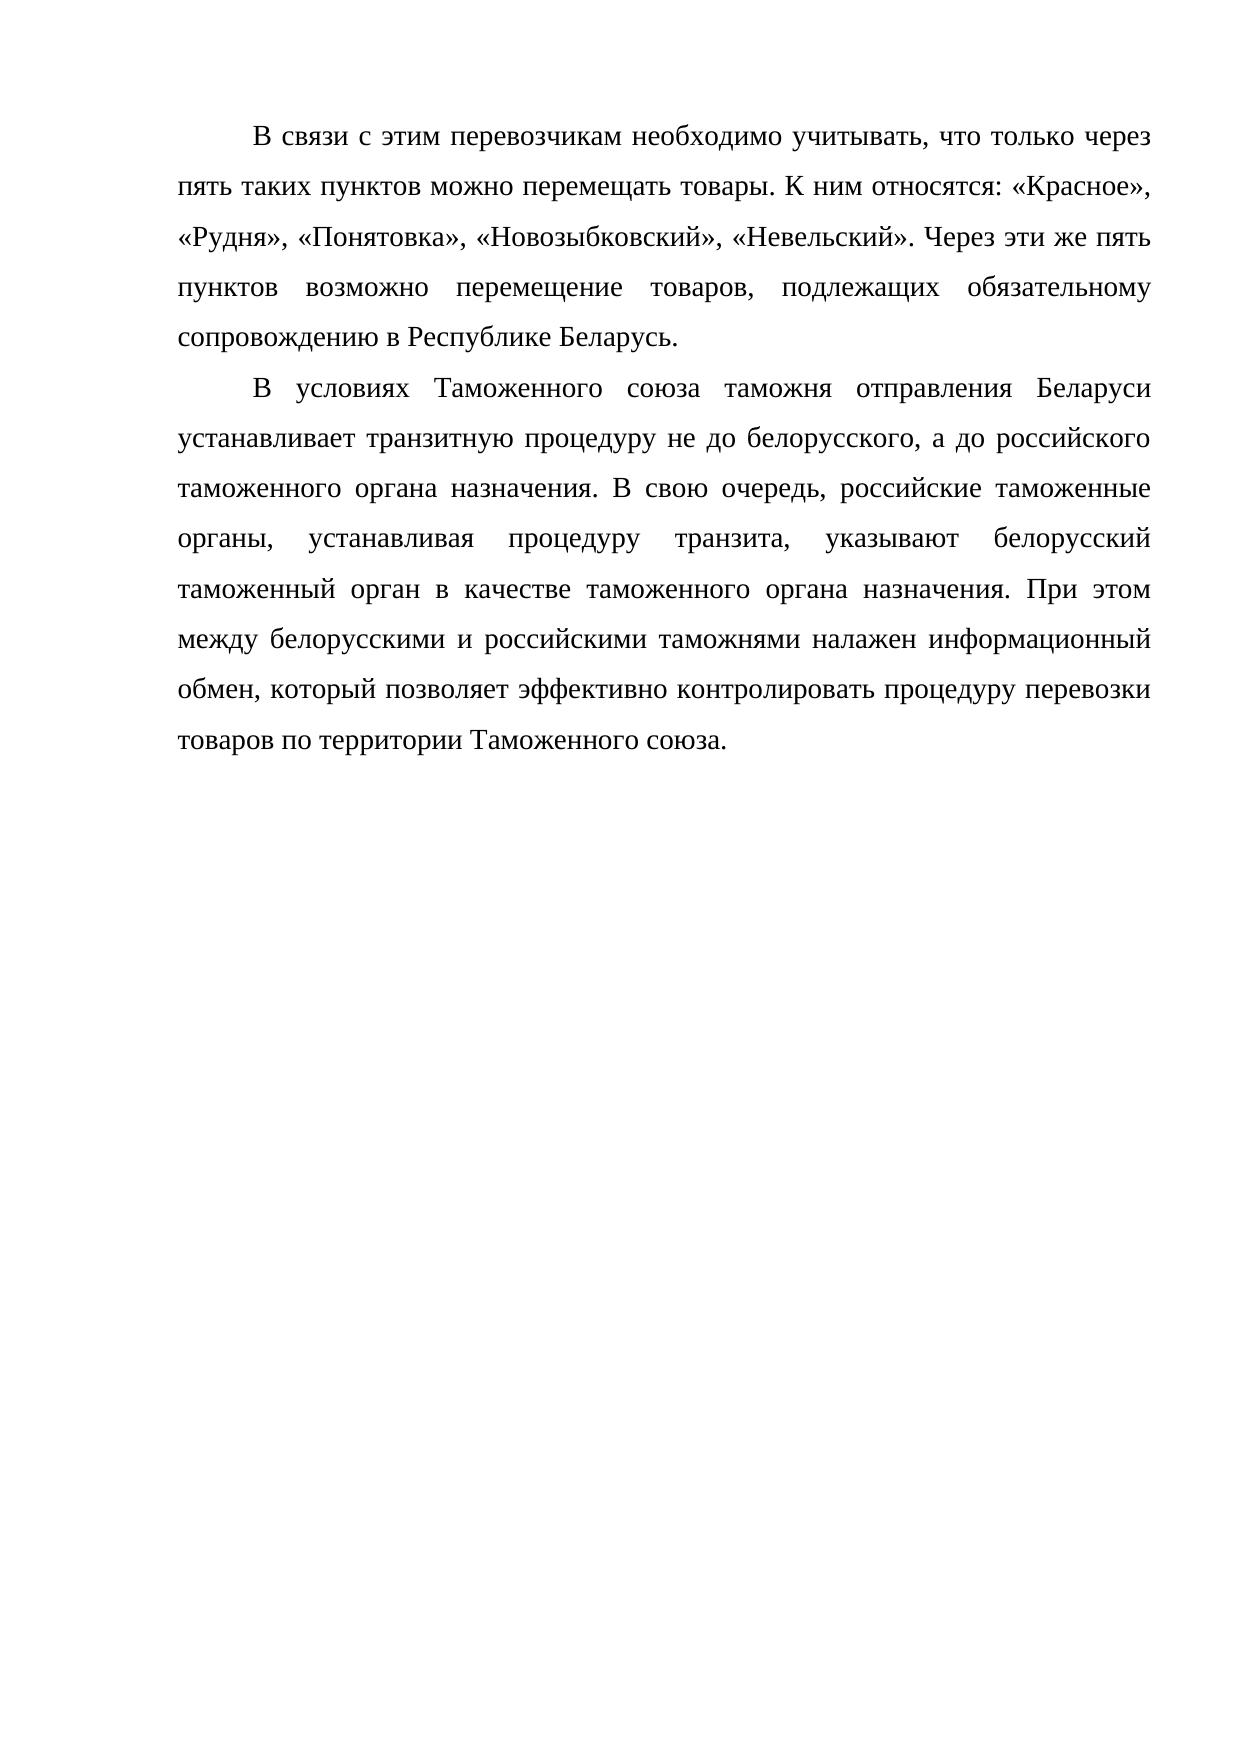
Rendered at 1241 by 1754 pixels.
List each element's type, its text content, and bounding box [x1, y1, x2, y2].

text В связи с этим перевозчикам необходимо учитывать, что только через пять таких пунктов можно перемещать товары. К ним относятся: «Красное», «Рудня», «Понятовка», «Новозыбковский», «Невельский». Через эти же пять пунктов возможно перемещение товаров, подлежащих обязательному сопровождению в Республике Беларусь. [177, 118, 1152, 353]
text В условиях Таможенного союза таможня отправления Беларуси устанавливает транзитную процедуру не до белорусского, а до российского таможенного органа назначения. В свою очередь, российские таможенные органы, устанавливая процедуру транзита, указывают белорусский таможенный орган в качестве таможенного органа назначения. При этом между белорусскими и российскими таможнями налажен информационный обмен, который позволяет эффективно контролировать процедуру перевозки товаров по территории Таможенного союза. [177, 370, 1152, 755]
